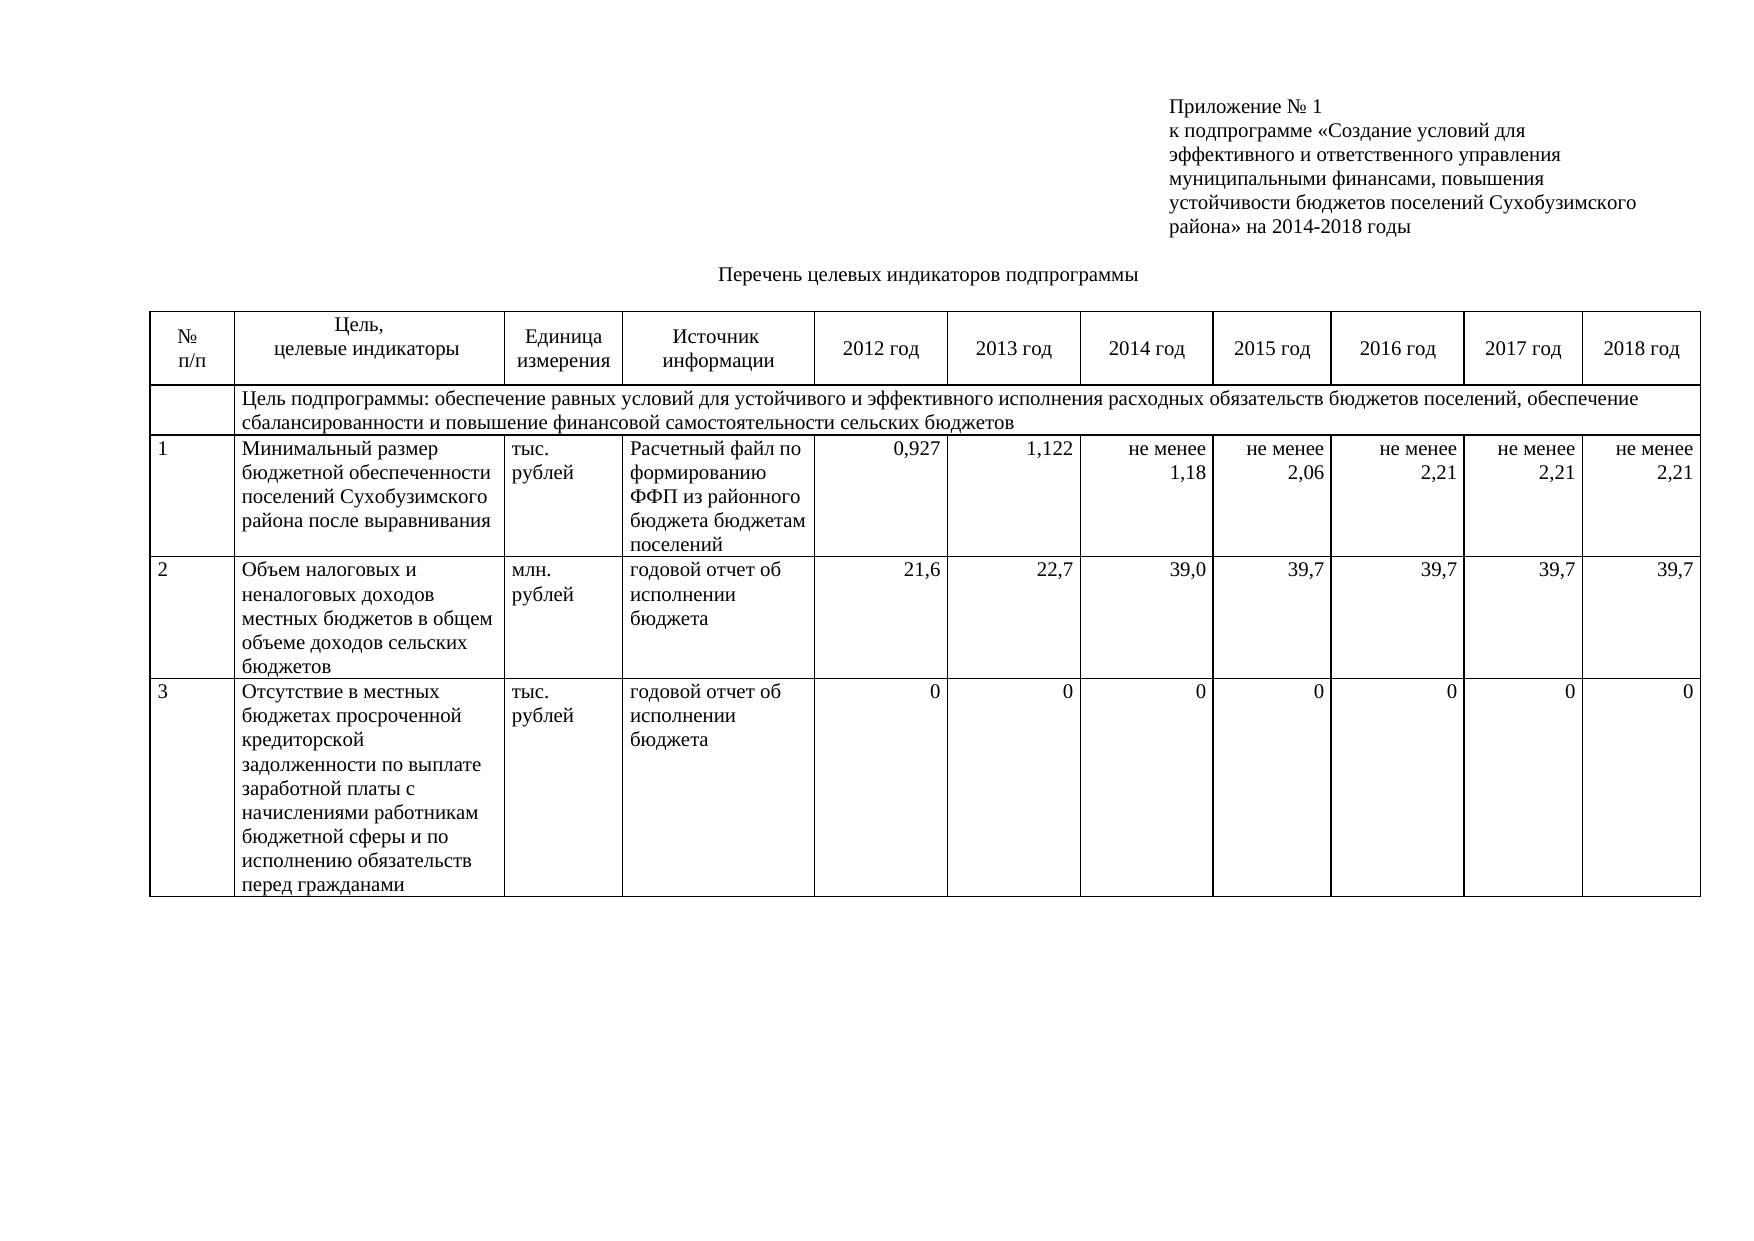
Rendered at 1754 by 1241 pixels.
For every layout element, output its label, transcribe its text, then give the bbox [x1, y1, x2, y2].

table_cell 39,7 [1214, 557, 1330, 678]
table_cell годовой отчет об исполнении бюджета [623, 557, 814, 678]
table_header 2015 год [1214, 312, 1330, 384]
table_cell 0,927 [815, 436, 947, 556]
table_header 2017 год [1465, 312, 1582, 384]
table_cell не менее 2,21 [1332, 436, 1464, 556]
table_cell Отсутствие в местных бюджетах просроченной кредиторской задолженности по выплате заработной платы с начислениями работникам бюджетной сферы и по исполнению обязательств перед гражданами [235, 679, 504, 896]
table_cell 39,0 [1081, 557, 1213, 678]
table_cell 0 [1465, 679, 1582, 896]
table_cell не менее 1,18 [1081, 436, 1213, 556]
table_cell Расчетный файл по формированию ФФП из районного бюджета бюджетам поселений [623, 436, 814, 556]
text Приложение № 1 [1169, 94, 1367, 118]
table_cell не менее 2,21 [1465, 436, 1582, 556]
table_cell млн. рублей [505, 557, 622, 678]
table_cell 39,7 [1583, 557, 1700, 678]
table_cell не менее 2,21 [1583, 436, 1700, 556]
table_cell 0 [1081, 679, 1213, 896]
table_cell [151, 386, 234, 434]
table_header 2012 год [815, 312, 947, 384]
list Перечень целевых индикаторов подпрограммы [150, 262, 1650, 286]
table_cell Цель подпрограммы: обеспечение равных условий для устойчивого и эффективного исполнения расходных обязательств бюджетов поселений, обеспечение сбалансированности и повышение финансовой самостоятельности сельских бюджетов [235, 386, 1700, 434]
table_header Единица измерения [505, 312, 622, 384]
table_header Цель, целевые индикаторы [235, 312, 504, 384]
table_header 2014 год [1081, 312, 1213, 384]
table_cell 0 [948, 679, 1080, 896]
table_cell тыс. рублей [505, 679, 622, 896]
table_cell 39,7 [1465, 557, 1582, 678]
text к подпрограмме «Создание условий для эффективного и ответственного управления муниципальными финансами, повышения устойчивости бюджетов поселений Сухобузимского района» на 2014-2018 годы [1169, 118, 1650, 238]
table_header 2013 год [948, 312, 1080, 384]
table_cell тыс. рублей [505, 436, 622, 556]
table_header № п/п [151, 312, 234, 384]
table_cell 1 [151, 436, 234, 556]
table_cell 0 [1332, 679, 1464, 896]
table_header 2018 год [1583, 312, 1700, 384]
table_cell 0 [815, 679, 947, 896]
table_cell Минимальный размер бюджетной обеспеченности поселений Сухобузимского района после выравнивания [235, 436, 504, 556]
table_cell 3 [151, 679, 234, 896]
table_cell 2 [151, 557, 234, 678]
table_cell 0 [1214, 679, 1330, 896]
table_header Источник информации [623, 312, 814, 384]
table_cell 1,122 [948, 436, 1080, 556]
table_cell 39,7 [1332, 557, 1464, 678]
table_cell 21,6 [815, 557, 947, 678]
table_header 2016 год [1332, 312, 1464, 384]
table_cell 0 [1583, 679, 1700, 896]
table_cell 22,7 [948, 557, 1080, 678]
table_cell годовой отчет об исполнении бюджета [623, 679, 814, 896]
table_cell не менее 2,06 [1214, 436, 1330, 556]
table_cell Объем налоговых и неналоговых доходов местных бюджетов в общем объеме доходов сельских бюджетов [235, 557, 504, 678]
